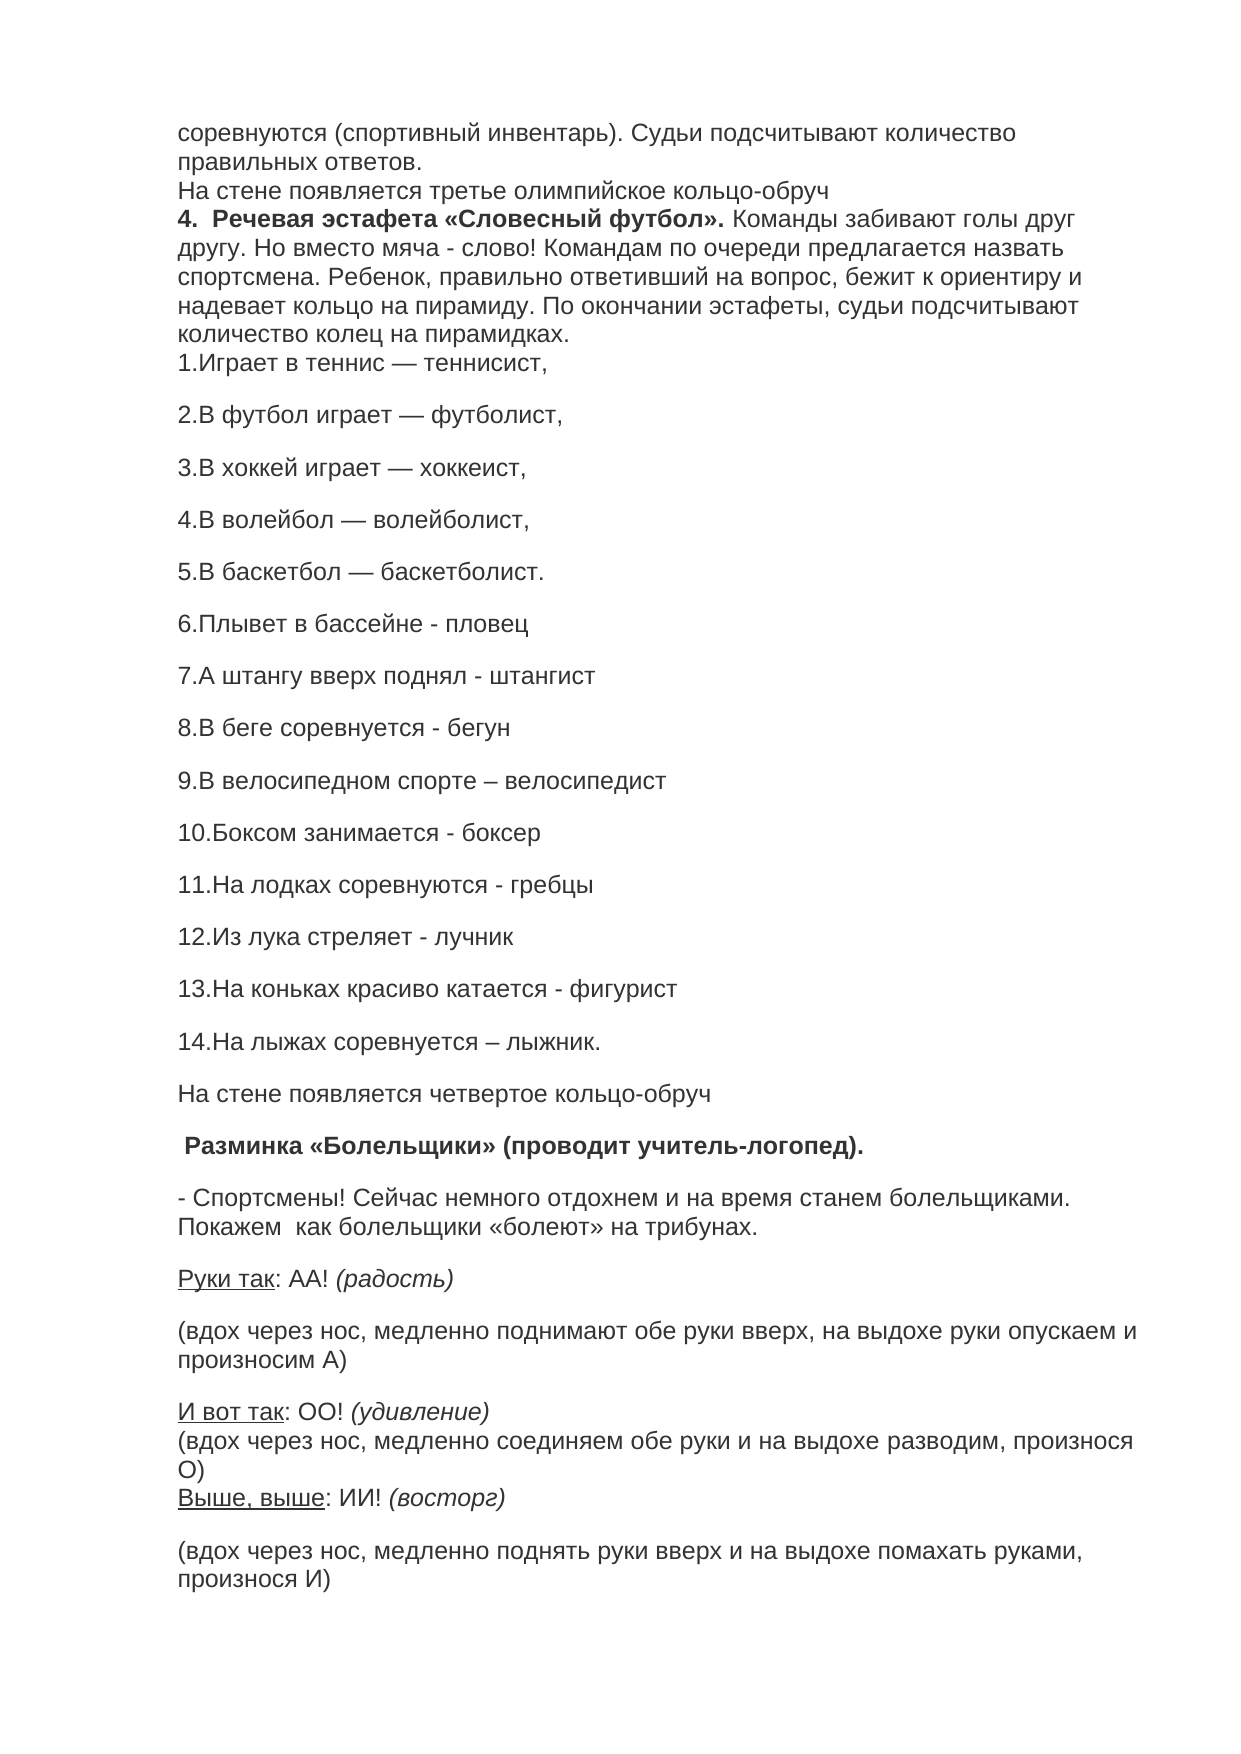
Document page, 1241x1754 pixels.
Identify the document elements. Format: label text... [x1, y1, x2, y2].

text 12.Из лука стреляет - лучник [177, 922, 1152, 951]
text 2.В футбол играет — футболист, [177, 400, 1152, 429]
text 8.В беге соревнуется - бегун [177, 713, 1152, 742]
text 5.В баскетбол — баскетболист. [177, 557, 1152, 586]
text 4. Речевая эстафета «Словесный футбол». Команды забивают голы друг другу. Но вместо мяча - слово! Командам по очереди предлагается назвать спортсмена. Ребенок, правильно ответивший на вопрос, бежит к ориентиру и надевает кольцо на пирамиду. По окончании эстафеты, судьи подсчитывают количество колец на пирамидках. [177, 204, 1152, 348]
text Руки так: АА! (радость) [177, 1264, 1152, 1293]
text И вот так: ОО! (удивление) [177, 1397, 1152, 1426]
text (вдох через нос, медленно поднять руки вверх и на выдохе помахать руками, произнося И) [177, 1536, 1152, 1593]
text 9.В велосипедном спорте – велосипедист [177, 766, 1152, 794]
text Разминка «Болельщики» (проводит учитель-логопед). [177, 1131, 1152, 1160]
text 14.На лыжах соревнуется – лыжник. [177, 1027, 1152, 1055]
text 6.Плывет в бассейне - пловец [177, 609, 1152, 638]
text 13.На коньках красиво катается - фигурист [177, 974, 1152, 1003]
text На стене появляется четвертое кольцо-обруч [177, 1079, 1152, 1107]
text (вдох через нос, медленно соединяем обе руки и на выдохе разводим, произнося О) [177, 1426, 1152, 1483]
text 4.В волейбол — волейболист, [177, 505, 1152, 533]
text 7.А штангу вверх поднял - штангист [177, 661, 1152, 690]
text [177, 118, 1152, 176]
text - Спортсмены! Сейчас немного отдохнем и на время станем болельщиками. Покажем как болельщики «болеют» на трибунах. [177, 1183, 1152, 1241]
text (вдох через нос, медленно поднимают обе руки вверх, на выдохе руки опускаем и произносим А) [177, 1316, 1152, 1374]
text 1.Играет в теннис — теннисист, [177, 348, 1152, 377]
text 11.На лодках соревнуются - гребцы [177, 870, 1152, 899]
text 10.Боксом занимается - боксер [177, 818, 1152, 847]
text 3.В хоккей играет — хоккеист, [177, 452, 1152, 481]
text На стене появляется третье олимпийское кольцо-обруч [177, 176, 1152, 204]
text Выше, выше: ИИ! (восторг) [177, 1483, 1152, 1512]
